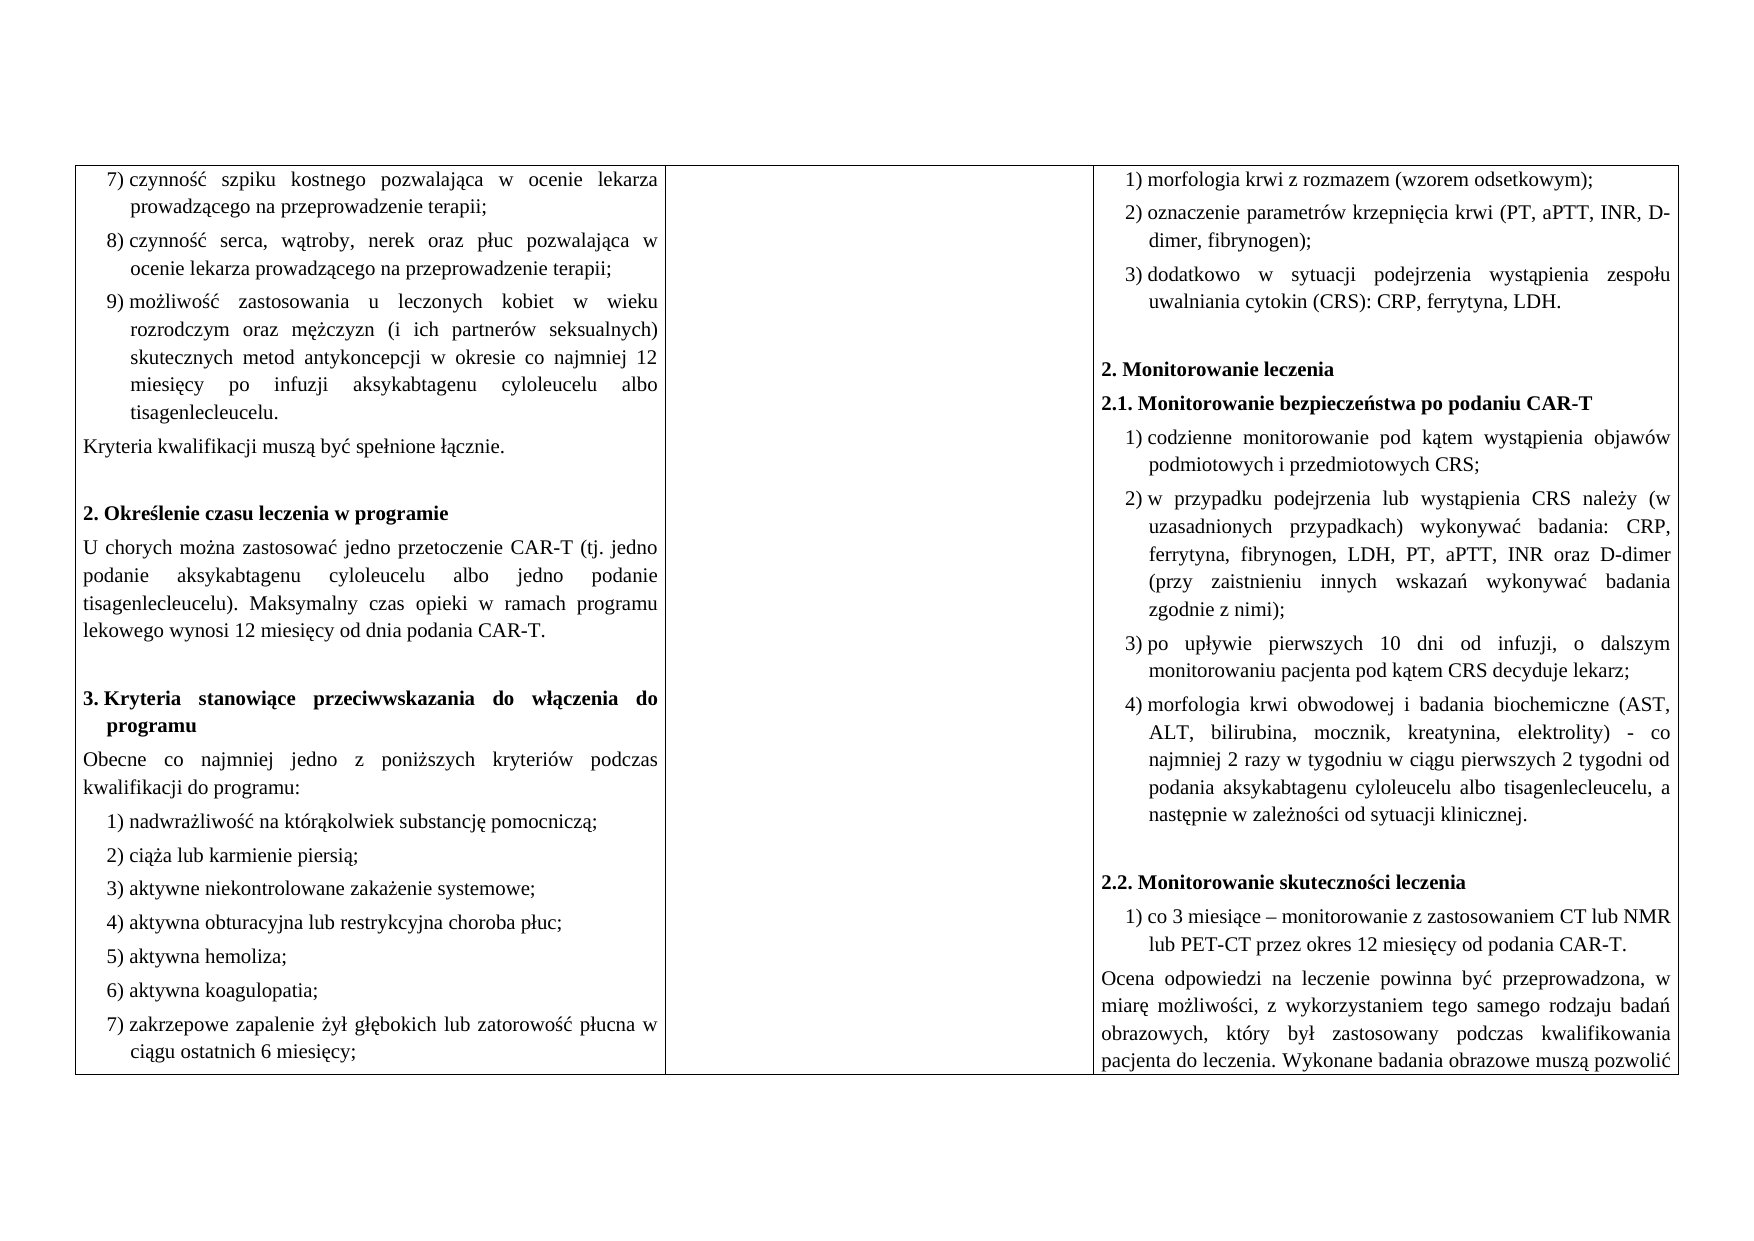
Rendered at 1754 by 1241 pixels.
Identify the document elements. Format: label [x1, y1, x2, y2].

table_cell [1094, 166, 1678, 1074]
table_cell [76, 166, 665, 1074]
table_cell [666, 166, 1093, 1074]
